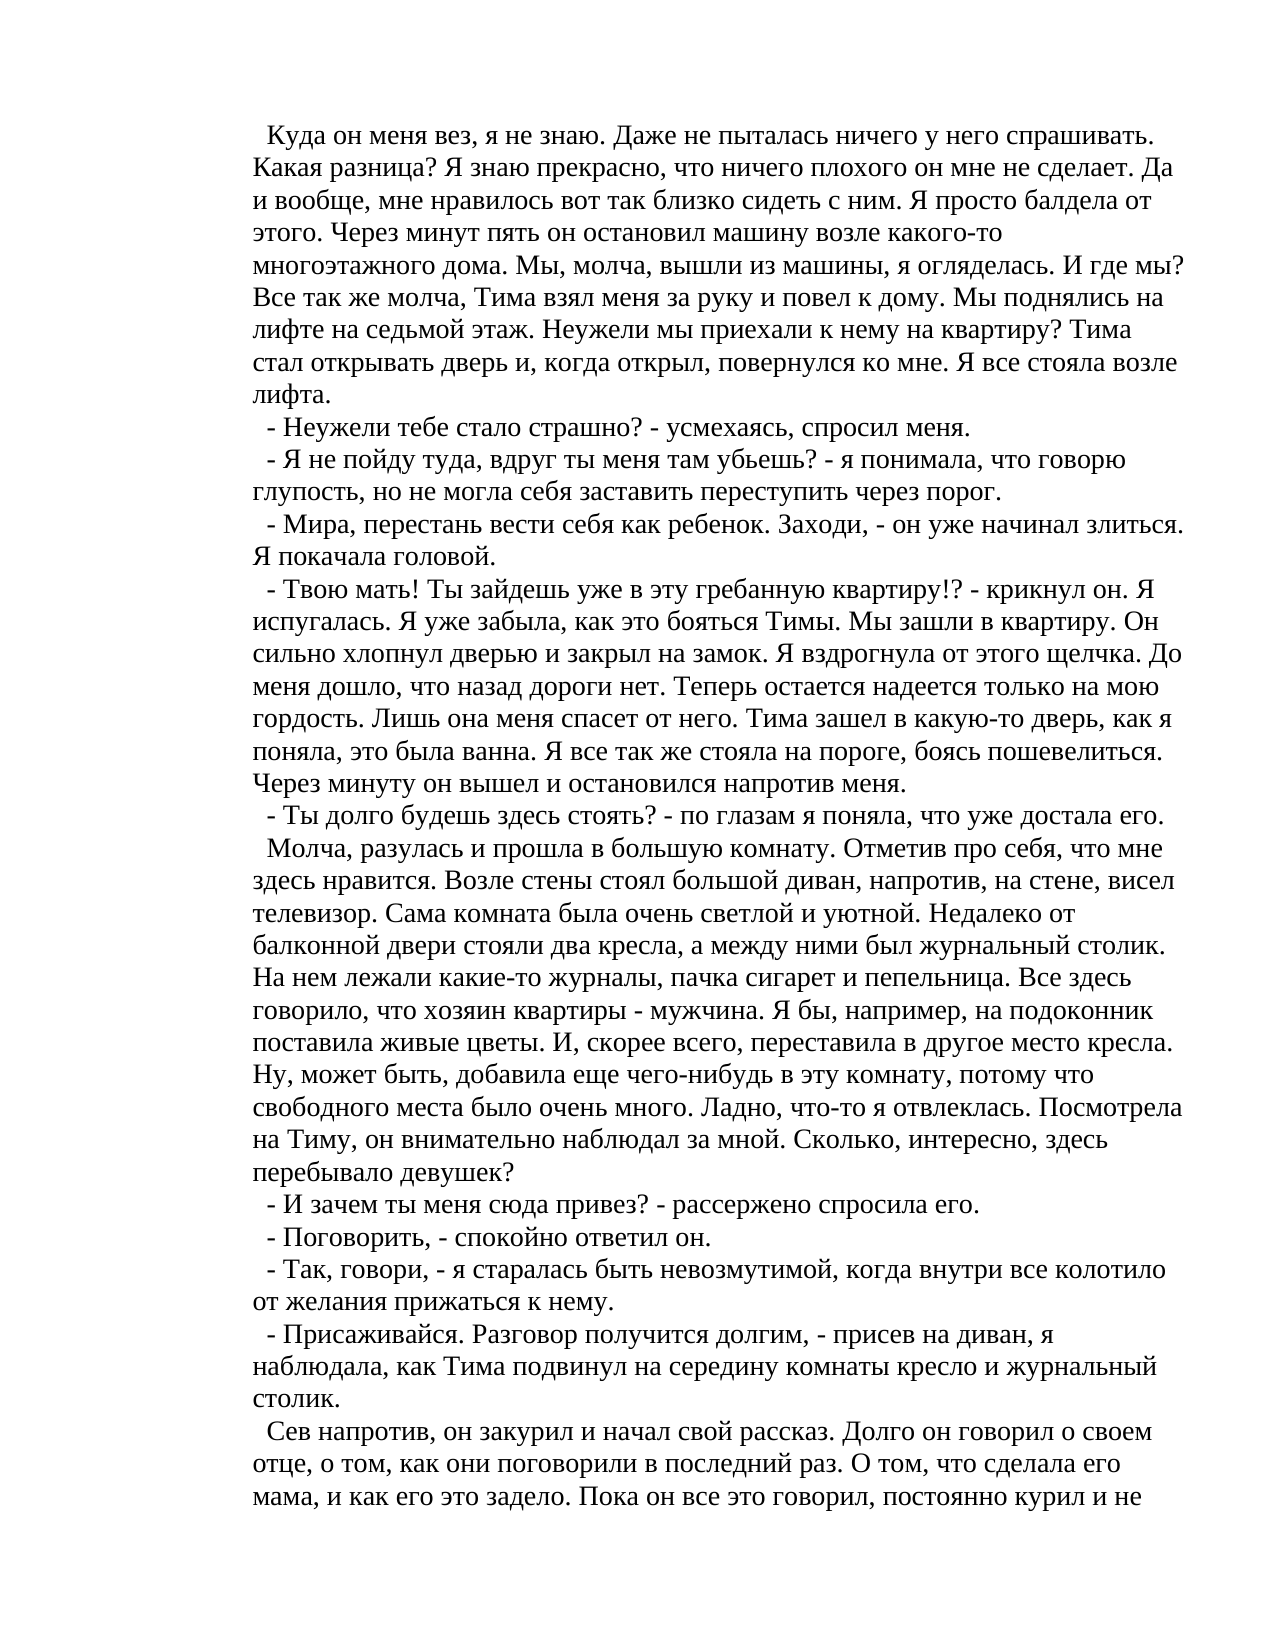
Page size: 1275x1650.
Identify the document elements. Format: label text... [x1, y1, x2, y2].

text - Неужели тебе стало страшно? - усмехаясь, спросил меня. [252, 410, 1186, 442]
text - Поговорить, - спокойно ответил он. [252, 1219, 1186, 1252]
text - Мира, перестань вести себя как ребенок. Заходи, - он уже начинал злиться. Я покачала головой. [252, 507, 1186, 572]
text - Я не пойду туда, вдруг ты меня там убьешь? - я понимала, что говорю глупость, но не могла себя заставить переступить через порог. [252, 442, 1186, 507]
text Куда он меня вез, я не знаю. Даже не пыталась ничего у него спрашивать. Какая разница? Я знаю прекрасно, что ничего плохого он мне не сделает. Да и вообще, мне нравилось вот так близко сидеть с ним. Я просто балдела от этого. Через минут пять он остановил машину возле какого-то многоэтажного дома. Мы, молча, вышли из машины, я огляделась. И где мы? Все так же молча, Тима взял меня за руку и повел к дому. Мы поднялись на лифте на седьмой этаж. Неужели мы приехали к нему на квартиру? Тима стал открывать дверь и, когда открыл, повернулся ко мне. Я все стояла возле лифта. [252, 118, 1186, 410]
text - Ты долго будешь здесь стоять? - по глазам я поняла, что уже достала его. [252, 798, 1186, 831]
text Молча, разулась и прошла в большую комнату. Отметив про себя, что мне здесь нравится. Возле стены стоял большой диван, напротив, на стене, висел телевизор. Сама комната была очень светлой и уютной. Недалеко от балконной двери стояли два кресла, а между ними был журнальный столик. На нем лежали какие-то журналы, пачка сигарет и пепельница. Все здесь говорило, что хозяин квартиры - мужчина. Я бы, например, на подоконник поставила живые цветы. И, скорее всего, переставила в другое место кресла. Ну, может быть, добавила еще чего-нибудь в эту комнату, потому что свободного места было очень много. Ладно, что-то я отвлеклась. Посмотрела на Тиму, он внимательно наблюдал за мной. Сколько, интересно, здесь перебывало девушек? [252, 831, 1186, 1187]
text - Так, говори, - я старалась быть невозмутимой, когда внутри все колотило от желания прижаться к нему. [252, 1252, 1186, 1317]
text - И зачем ты меня сюда привез? - рассержено спросила его. [252, 1187, 1186, 1219]
text - Присаживайся. Разговор получится долгим, - присев на диван, я наблюдала, как Тима подвинул на середину комнаты кресло и журнальный столик. [252, 1317, 1186, 1414]
text - Твою мать! Ты зайдешь уже в эту гребанную квартиру!? - крикнул он. Я испугалась. Я уже забыла, как это бояться Тимы. Мы зашли в квартиру. Он сильно хлопнул дверью и закрыл на замок. Я вздрогнула от этого щелчка. До меня дошло, что назад дороги нет. Теперь остается надеется только на мою гордость. Лишь она меня спасет от него. Тима зашел в какую-то дверь, как я поняла, это была ванна. Я все так же стояла на пороге, боясь пошевелиться. Через минуту он вышел и остановился напротив меня. [252, 572, 1186, 798]
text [252, 1414, 1186, 1511]
